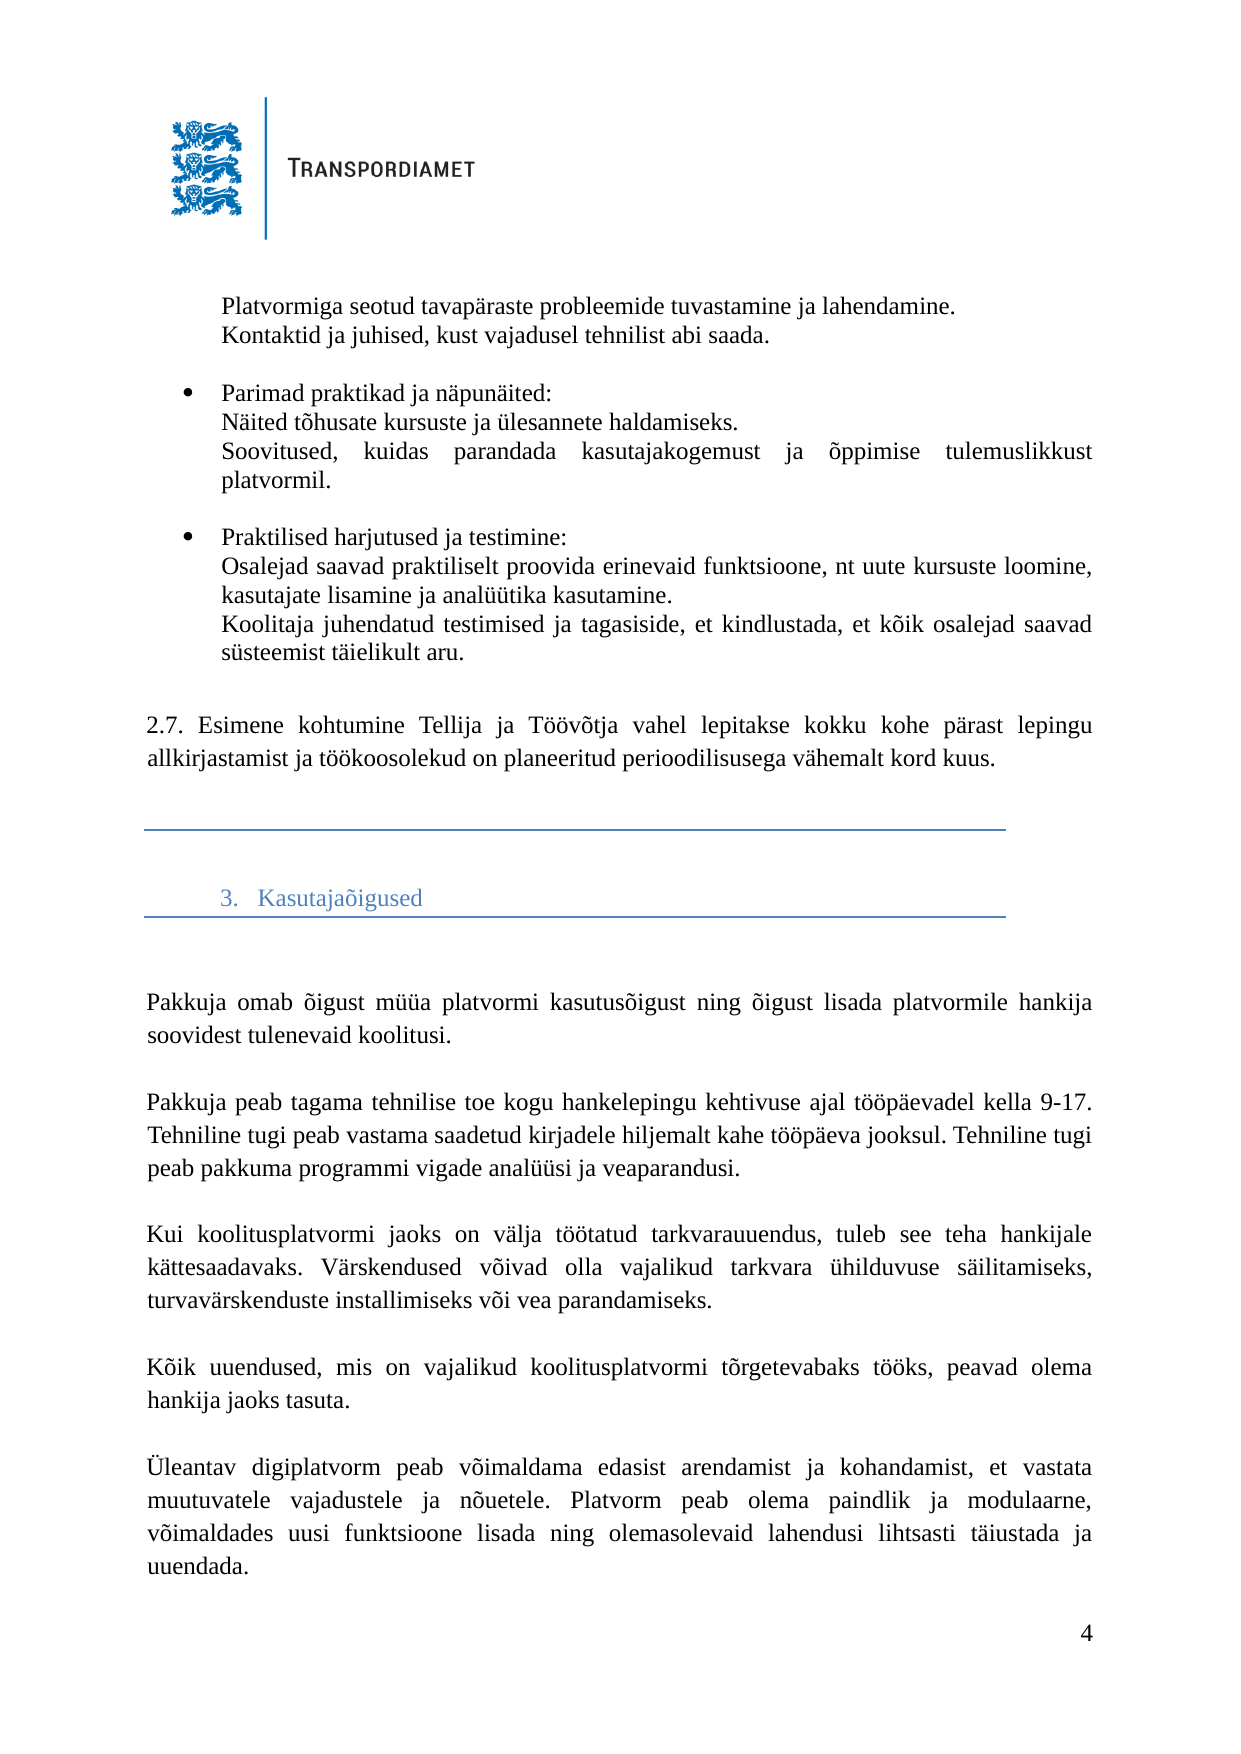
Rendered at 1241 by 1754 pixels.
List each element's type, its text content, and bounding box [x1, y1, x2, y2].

text Näited tõhusate kursuste ja ülesannete haldamiseks. [183, 407, 1093, 436]
list Soovitused, kuidas parandada kasutajakogemust ja õppimise tulemuslikkust platvormil. [221, 436, 1093, 494]
list Kontaktid ja juhised, kust vajadusel tehnilist abi saada. [221, 320, 1093, 349]
picture [147, 73, 502, 263]
text 2.7. Esimene kohtumine Tellija ja Töövõtja vahel lepitakse kokku kohe pärast lepingu allkirjastamist ja töökoosolekud on planeeritud perioodilisusega vähemalt kord kuus. [146, 710, 1093, 772]
list Osalejad saavad praktiliselt proovida erinevaid funktsioone, nt uute kursuste loomine, kasutajate lisamine ja analüütika kasutamine. [221, 551, 1093, 609]
text Pakkuja omab õigust müüa platvormi kasutusõigust ning õigust lisada platvormile hankija soovidest tulenevaid koolitusi. [146, 987, 1093, 1049]
text Kui koolitusplatvormi jaoks on välja töötatud tarkvarauuendus, tuleb see teha hankijale kättesaadavaks. Värskendused võivad olla vajalikud tarkvara ühilduvuse säilitamiseks, turvavärskenduste installimiseks või vea parandamiseks. [146, 1219, 1093, 1314]
text Kõik uuendused, mis on vajalikud koolitusplatvormi tõrgetevabaks tööks, peavad olema hankija jaoks tasuta. [146, 1352, 1093, 1414]
list Parimad praktikad ja näpunäited: [183, 378, 1093, 407]
list Kasutajaõigused [220, 883, 1093, 912]
list Praktilised harjutused ja testimine: [183, 522, 1093, 551]
text Üleantav digiplatvorm peab võimaldama edasist arendamist ja kohandamist, et vastata muutuvatele vajadustele ja nõuetele. Platvorm peab olema paindlik ja modulaarne, võimaldades uusi funktsioone lisada ning olemasolevaid lahendusi lihtsasti täiustada ja uuendada. [146, 1452, 1093, 1580]
text Platvormiga seotud tavapäraste probleemide tuvastamine ja lahendamine. [147, 291, 1093, 319]
list Koolitaja juhendatud testimised ja tagasiside, et kindlustada, et kõik osalejad saavad süsteemist täielikult aru. [221, 609, 1093, 666]
text Pakkuja peab tagama tehnilise toe kogu hankelepingu kehtivuse ajal tööpäevadel kella 9-17. Tehniline tugi peab vastama saadetud kirjadele hiljemalt kahe tööpäeva jooksul. Tehniline tugi peab pakkuma programmi vigade analüüsi ja veaparandusi. [146, 1087, 1093, 1182]
